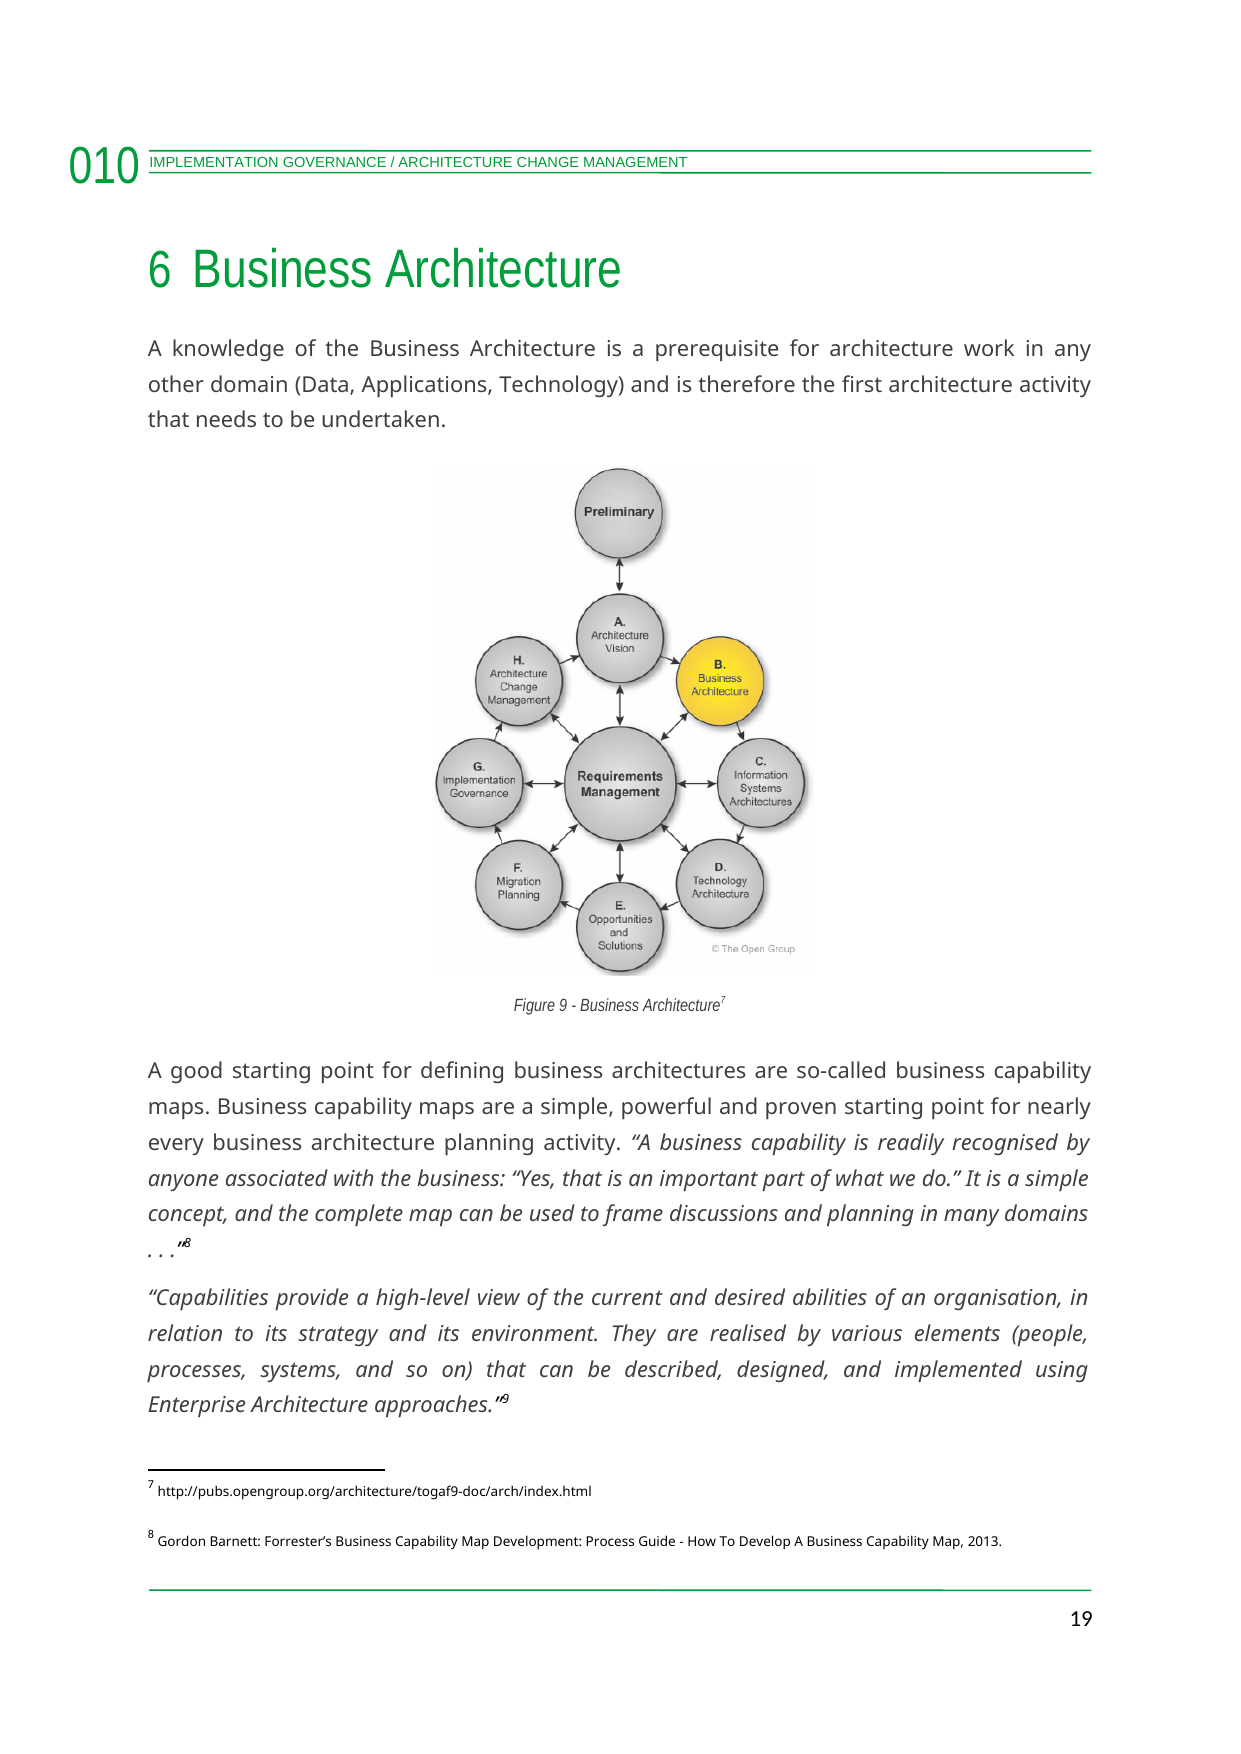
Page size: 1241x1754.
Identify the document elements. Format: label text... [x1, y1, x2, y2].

text “Capabilities provide a high-level view of the current and desired abilities of an organisation, in relation to its strategy and its environment. They are realised by various elements (people, processes, systems, and so on) that can be described, designed, and implemented using Enterprise Architecture approaches.” [148, 1282, 1092, 1419]
title Business Architecture [148, 236, 1092, 298]
text Figure 9 - Business Architecture [148, 994, 1092, 1015]
text A knowledge of the Business Architecture is a prerequisite for architecture work in any other domain (Data, Applications, Technology) and is therefore the first architecture activity that needs to be undertaken. [148, 333, 1092, 434]
text A good starting point for defining business architectures are so-called business capability maps. Business capability maps are a simple, powerful and proven starting point for nearly every business architecture planning activity. “A business capability is readily recognised by anyone associated with the business: “Yes, that is an important part of what we do.” It is a simple concept, and the complete map can be used to frame discussions and planning in many domains . . .” [148, 1055, 1092, 1264]
picture [419, 452, 821, 976]
